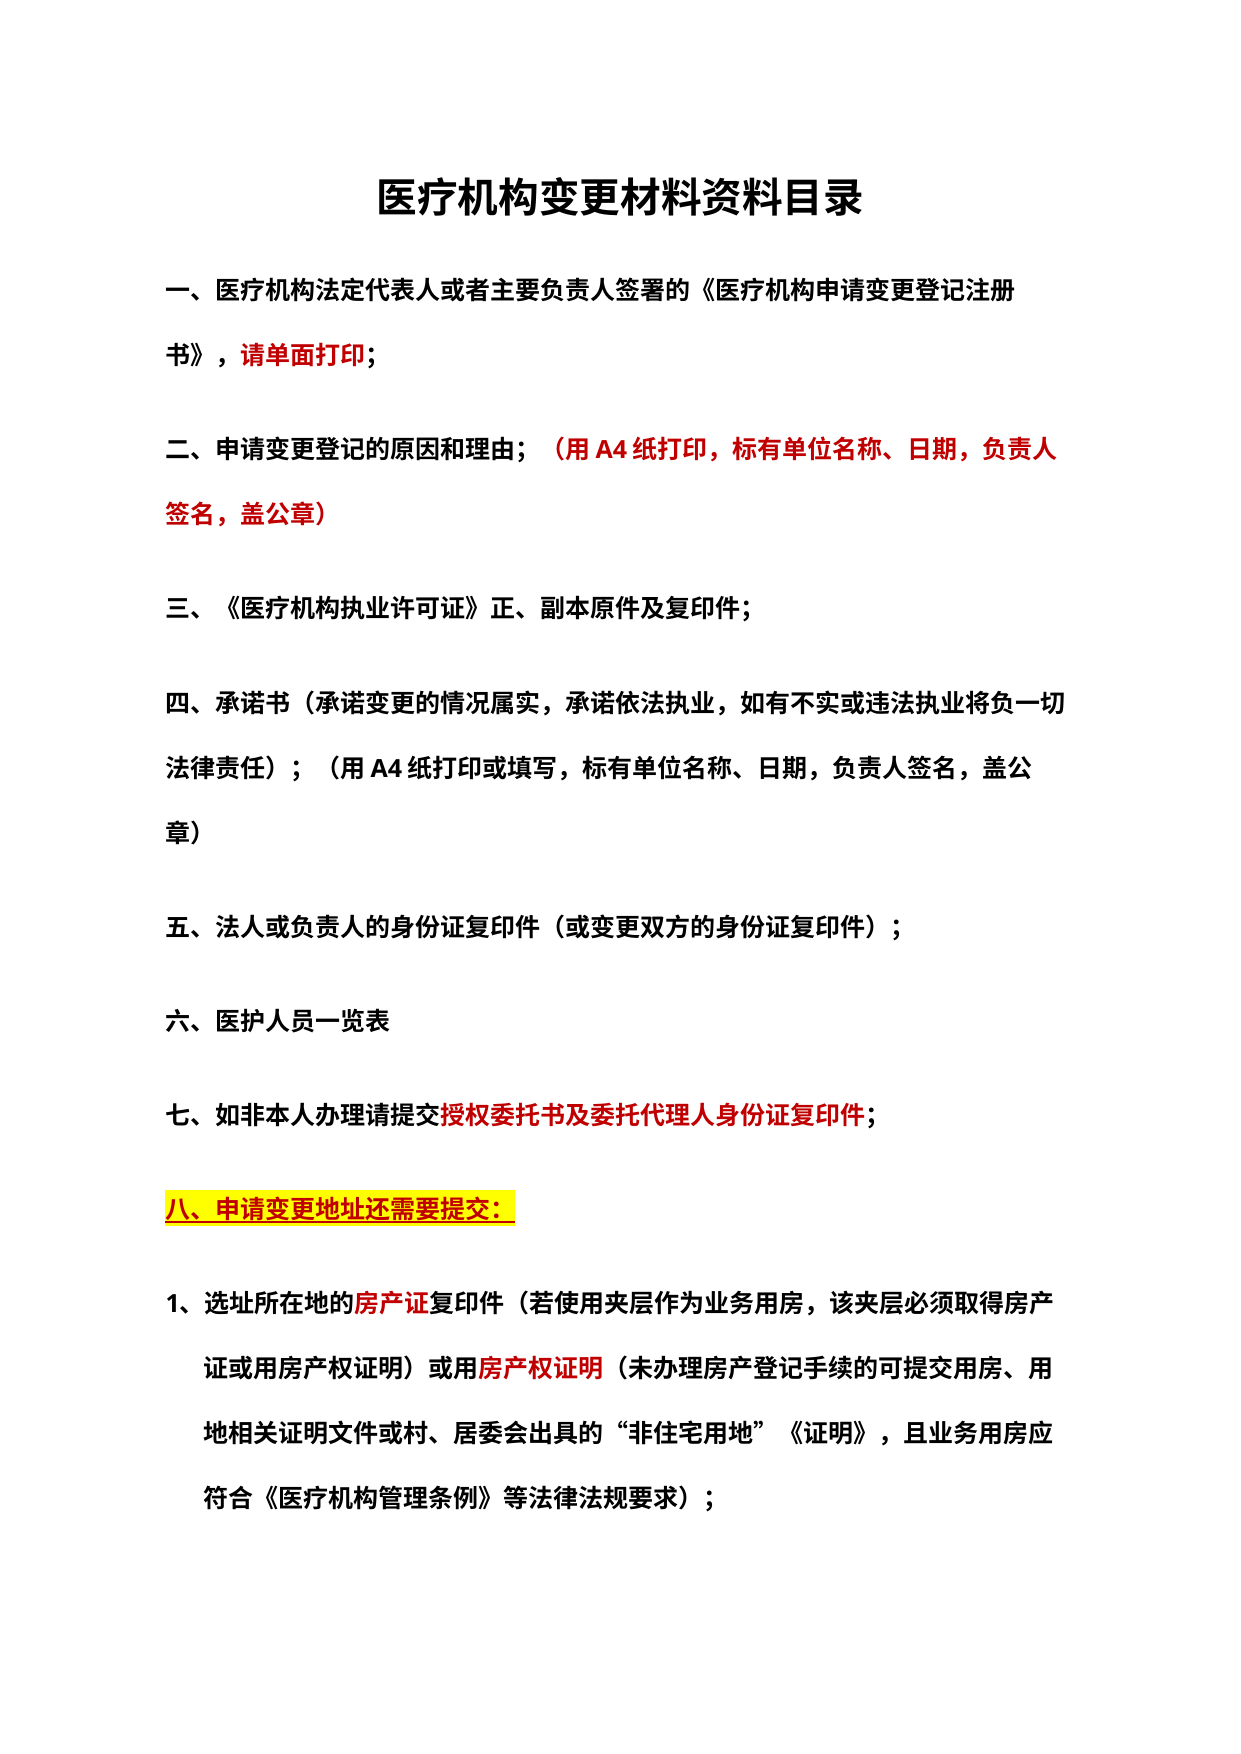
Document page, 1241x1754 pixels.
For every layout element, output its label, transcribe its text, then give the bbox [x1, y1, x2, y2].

text 二、申请变更登记的原因和理由；（用A4纸打印，标有单位名称、日期，负责人签名，盖公章） [165, 415, 1075, 545]
text 一、医疗机构法定代表人或者主要负责人签署的《医疗机构申请变更登记注册书》，请单面打印； [165, 256, 1075, 386]
text 六、医护人员一览表 [165, 987, 1075, 1052]
text 五、法人或负责人的身份证复印件（或变更双方的身份证复印件）； [165, 893, 1075, 958]
text 八、申请变更地址还需要提交： [165, 1175, 1075, 1240]
text 1、选址所在地的房产证复印件（若使用夹层作为业务用房，该夹层必须取得房产证或用房产权证明）或用房产权证明（未办理房产登记手续的可提交用房、用地相关证明文件或村、居委会出具的“非住宅用地”《证明》，且业务用房应符合《医疗机构管理条例》等法律法规要求）； [165, 1269, 1075, 1529]
text 四、承诺书（承诺变更的情况属实，承诺依法执业，如有不实或违法执业将负一切法律责任）；（用A4纸打印或填写，标有单位名称、日期，负责人签名，盖公章） [165, 669, 1075, 864]
text 医疗机构变更材料资料目录 [165, 162, 1075, 227]
text 七、如非本人办理请提交授权委托书及委托代理人身份证复印件； [165, 1081, 1075, 1146]
text 三、《医疗机构执业许可证》正、副本原件及复印件； [165, 574, 1075, 639]
